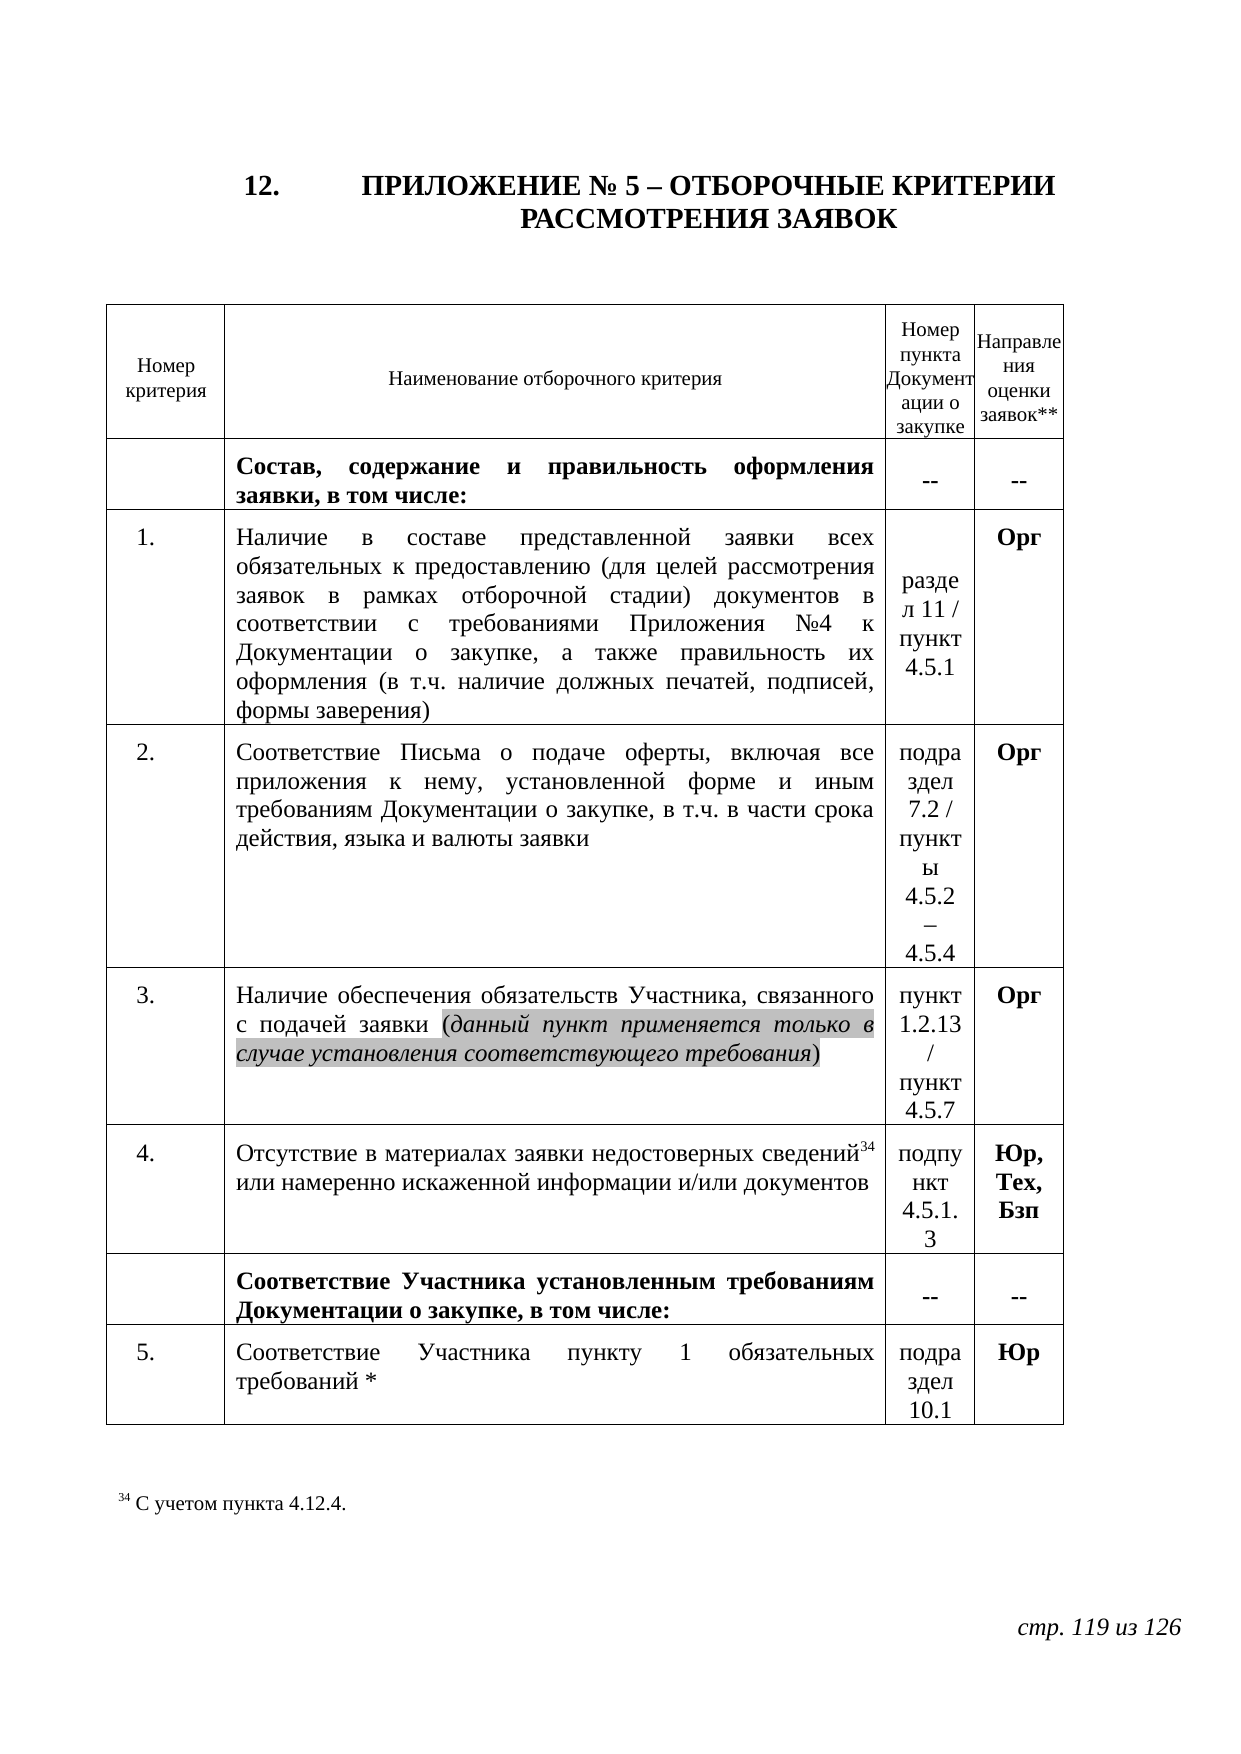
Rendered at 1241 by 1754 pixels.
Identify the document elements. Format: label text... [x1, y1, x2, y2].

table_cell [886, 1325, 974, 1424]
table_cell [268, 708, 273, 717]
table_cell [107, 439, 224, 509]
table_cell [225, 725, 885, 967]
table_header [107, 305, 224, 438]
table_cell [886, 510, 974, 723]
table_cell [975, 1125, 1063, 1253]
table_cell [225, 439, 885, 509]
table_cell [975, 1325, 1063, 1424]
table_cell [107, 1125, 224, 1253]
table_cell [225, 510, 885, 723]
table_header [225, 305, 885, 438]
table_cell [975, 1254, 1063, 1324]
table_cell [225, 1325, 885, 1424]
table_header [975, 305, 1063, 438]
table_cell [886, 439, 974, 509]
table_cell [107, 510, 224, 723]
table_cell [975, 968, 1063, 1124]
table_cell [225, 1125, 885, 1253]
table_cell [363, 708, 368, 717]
subtitle ПРИЛОЖЕНИЕ № 5 – ОТБОРОЧНЫЕ КРИТЕРИИ РАССМОТРЕНИЯ ЗАЯВОК [118, 168, 1181, 235]
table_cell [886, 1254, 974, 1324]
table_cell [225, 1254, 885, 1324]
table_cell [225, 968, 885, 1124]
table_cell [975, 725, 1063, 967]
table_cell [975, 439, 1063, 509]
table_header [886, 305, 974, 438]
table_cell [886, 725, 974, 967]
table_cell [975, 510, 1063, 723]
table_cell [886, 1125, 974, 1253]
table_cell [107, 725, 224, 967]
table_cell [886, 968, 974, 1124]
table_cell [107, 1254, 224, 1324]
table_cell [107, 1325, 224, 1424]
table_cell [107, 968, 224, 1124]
